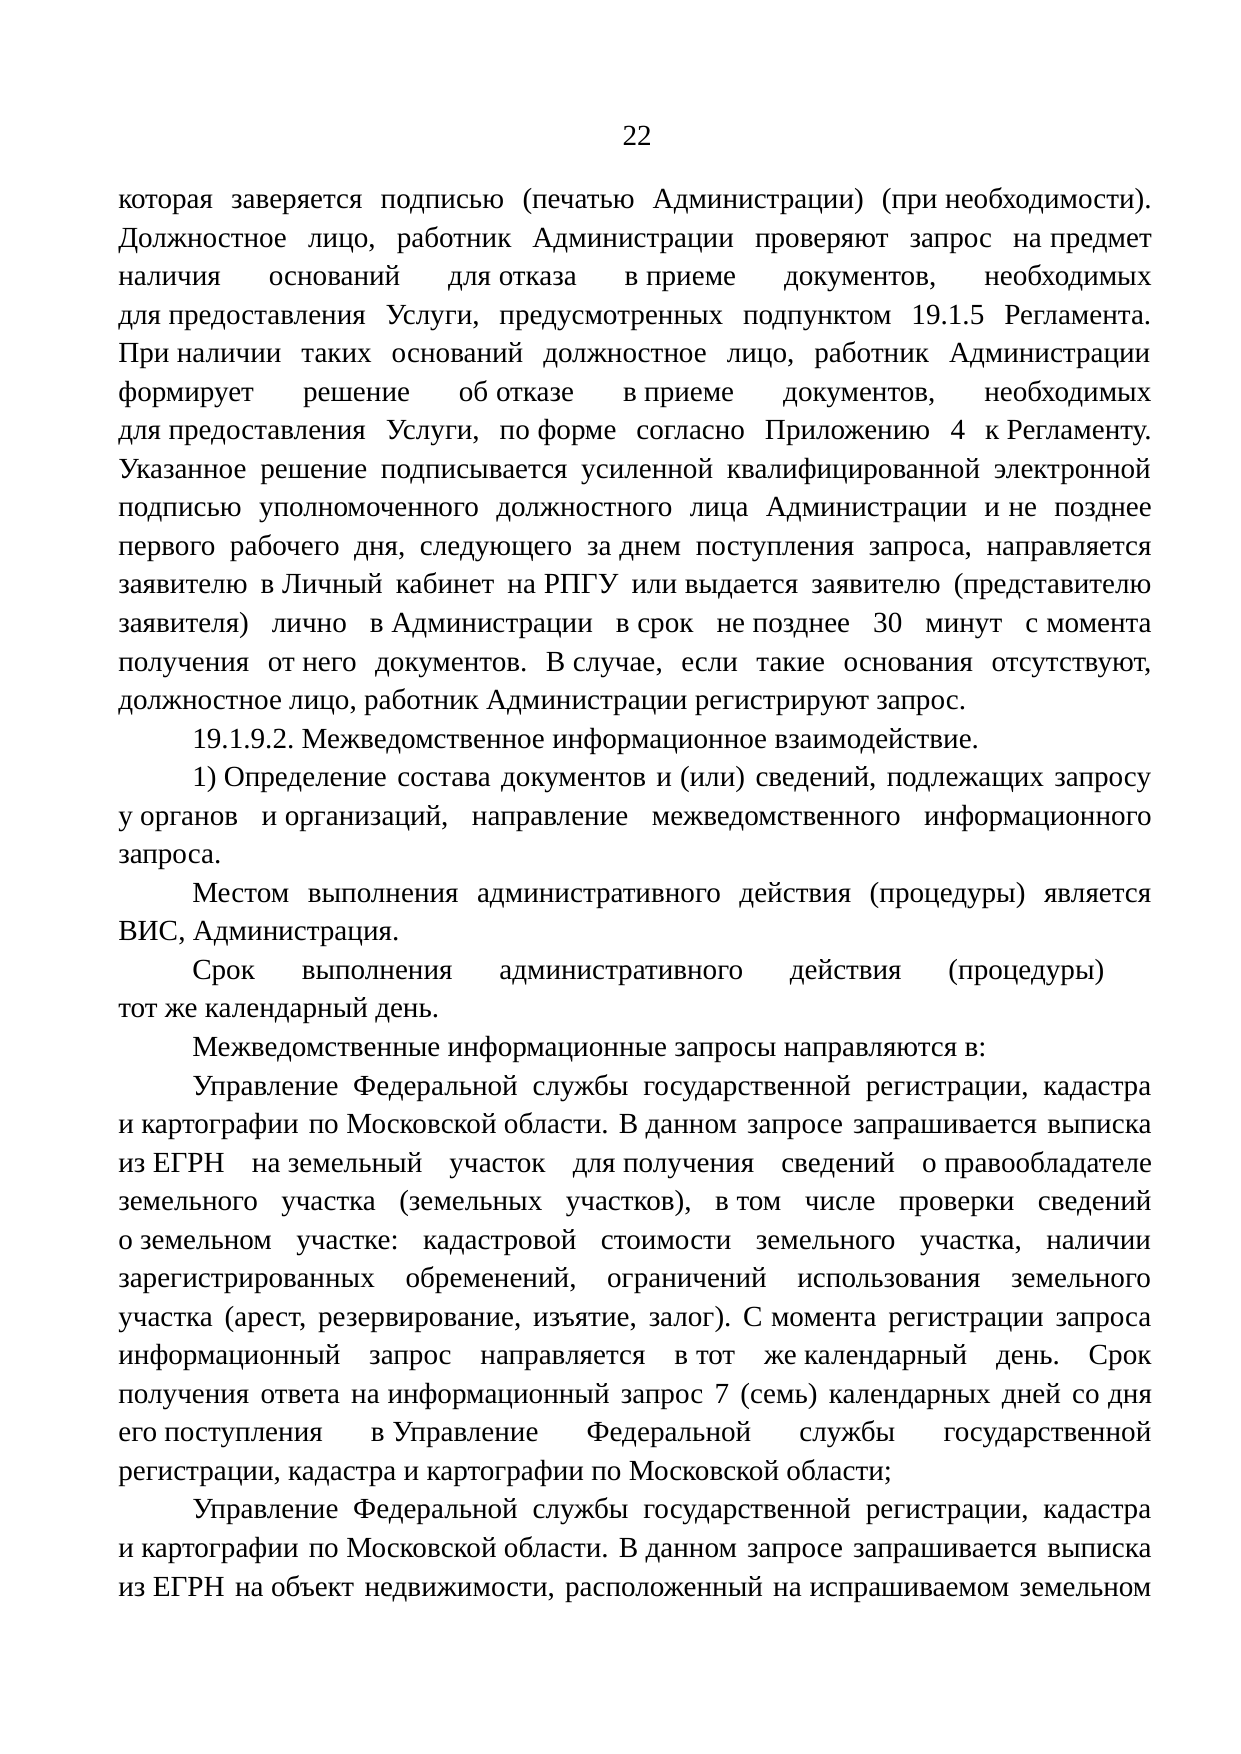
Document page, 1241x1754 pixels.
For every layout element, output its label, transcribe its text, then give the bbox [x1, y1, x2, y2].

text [118, 1492, 1152, 1602]
text Межведомственные информационные запросы направляются в: [118, 1029, 1152, 1063]
text Местом выполнения административного действия (процедуры) является ВИС, Администрация. [118, 875, 1152, 947]
text 19.1.9.2. Межведомственное информационное взаимодействие. [118, 721, 1152, 754]
text Управление Федеральной службы государственной регистрации, кадастра и картографии по Московской области. В данном запросе запрашивается выписка из ЕГРН на земельный участок для получения сведений о правообладателе земельного участка (земельных участков), в том числе проверки сведений о земельном участке: кадастровой стоимости земельного участка, наличии зарегистрированных обременений, ограничений использования земельного участка (арест, резервирование, изъятие, залог). С момента регистрации запроса информационный запрос направляется в тот же календарный день. Срок получения ответа на информационный запрос 7 (семь) календарных дней со дня его поступления в Управление Федеральной службы государственной регистрации, кадастра и картографии по Московской области; [118, 1068, 1152, 1487]
text Срок выполнения административного действия (процедуры) тот же календарный день. [118, 952, 1152, 1024]
text 1) Определение состава документов и (или) сведений, подлежащих запросу у органов и организаций, направление межведомственного информационного запроса. [118, 759, 1152, 870]
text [118, 181, 1152, 716]
